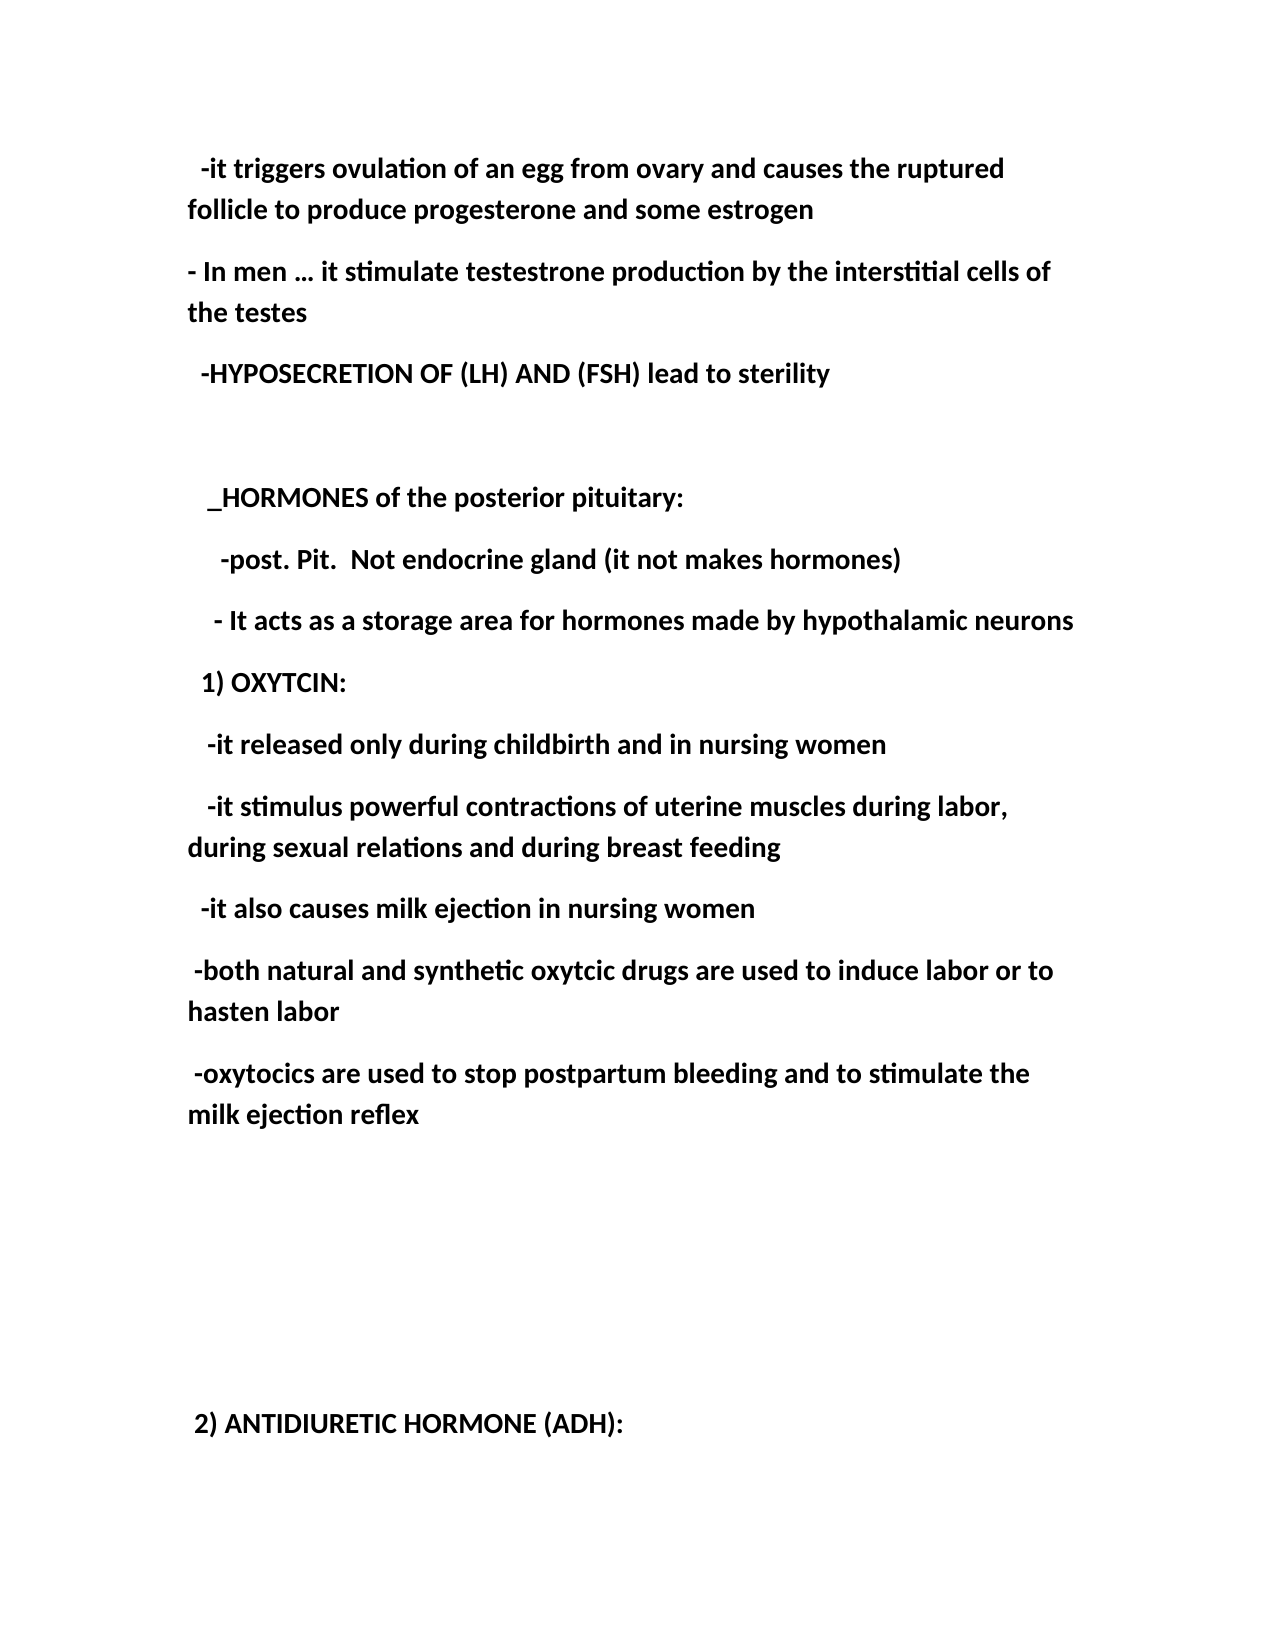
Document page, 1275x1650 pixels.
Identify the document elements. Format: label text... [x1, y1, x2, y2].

text - In men … it stimulate testestrone production by the interstitial cells of the testes [187, 253, 1087, 329]
text -it released only during childbirth and in nursing women [187, 726, 1087, 762]
text -both natural and synthetic oxytcic drugs are used to induce labor or to hasten labor [187, 952, 1087, 1029]
text -it triggers ovulation of an egg from ovary and causes the ruptured follicle to produce progesterone and some estrogen [187, 150, 1087, 227]
text -post. Pit. Not endocrine gland (it not makes hormones) [187, 541, 1087, 576]
text _HORMONES of the posterior pituitary: [187, 479, 1087, 514]
text 1) OXYTCIN: [187, 664, 1087, 700]
text - It acts as a storage area for hormones made by hypothalamic neurons [187, 602, 1087, 638]
text -HYPOSECRETION OF (LH) AND (FSH) lead to sterility [187, 355, 1087, 391]
text -oxytocics are used to stop postpartum bleeding and to stimulate the milk ejection reflex [187, 1055, 1087, 1132]
text 2) ANTIDIURETIC HORMONE (ADH): [187, 1405, 1087, 1440]
text -it stimulus powerful contractions of uterine muscles during labor, during sexual relations and during breast feeding [187, 788, 1087, 864]
text -it also causes milk ejection in nursing women [187, 891, 1087, 926]
